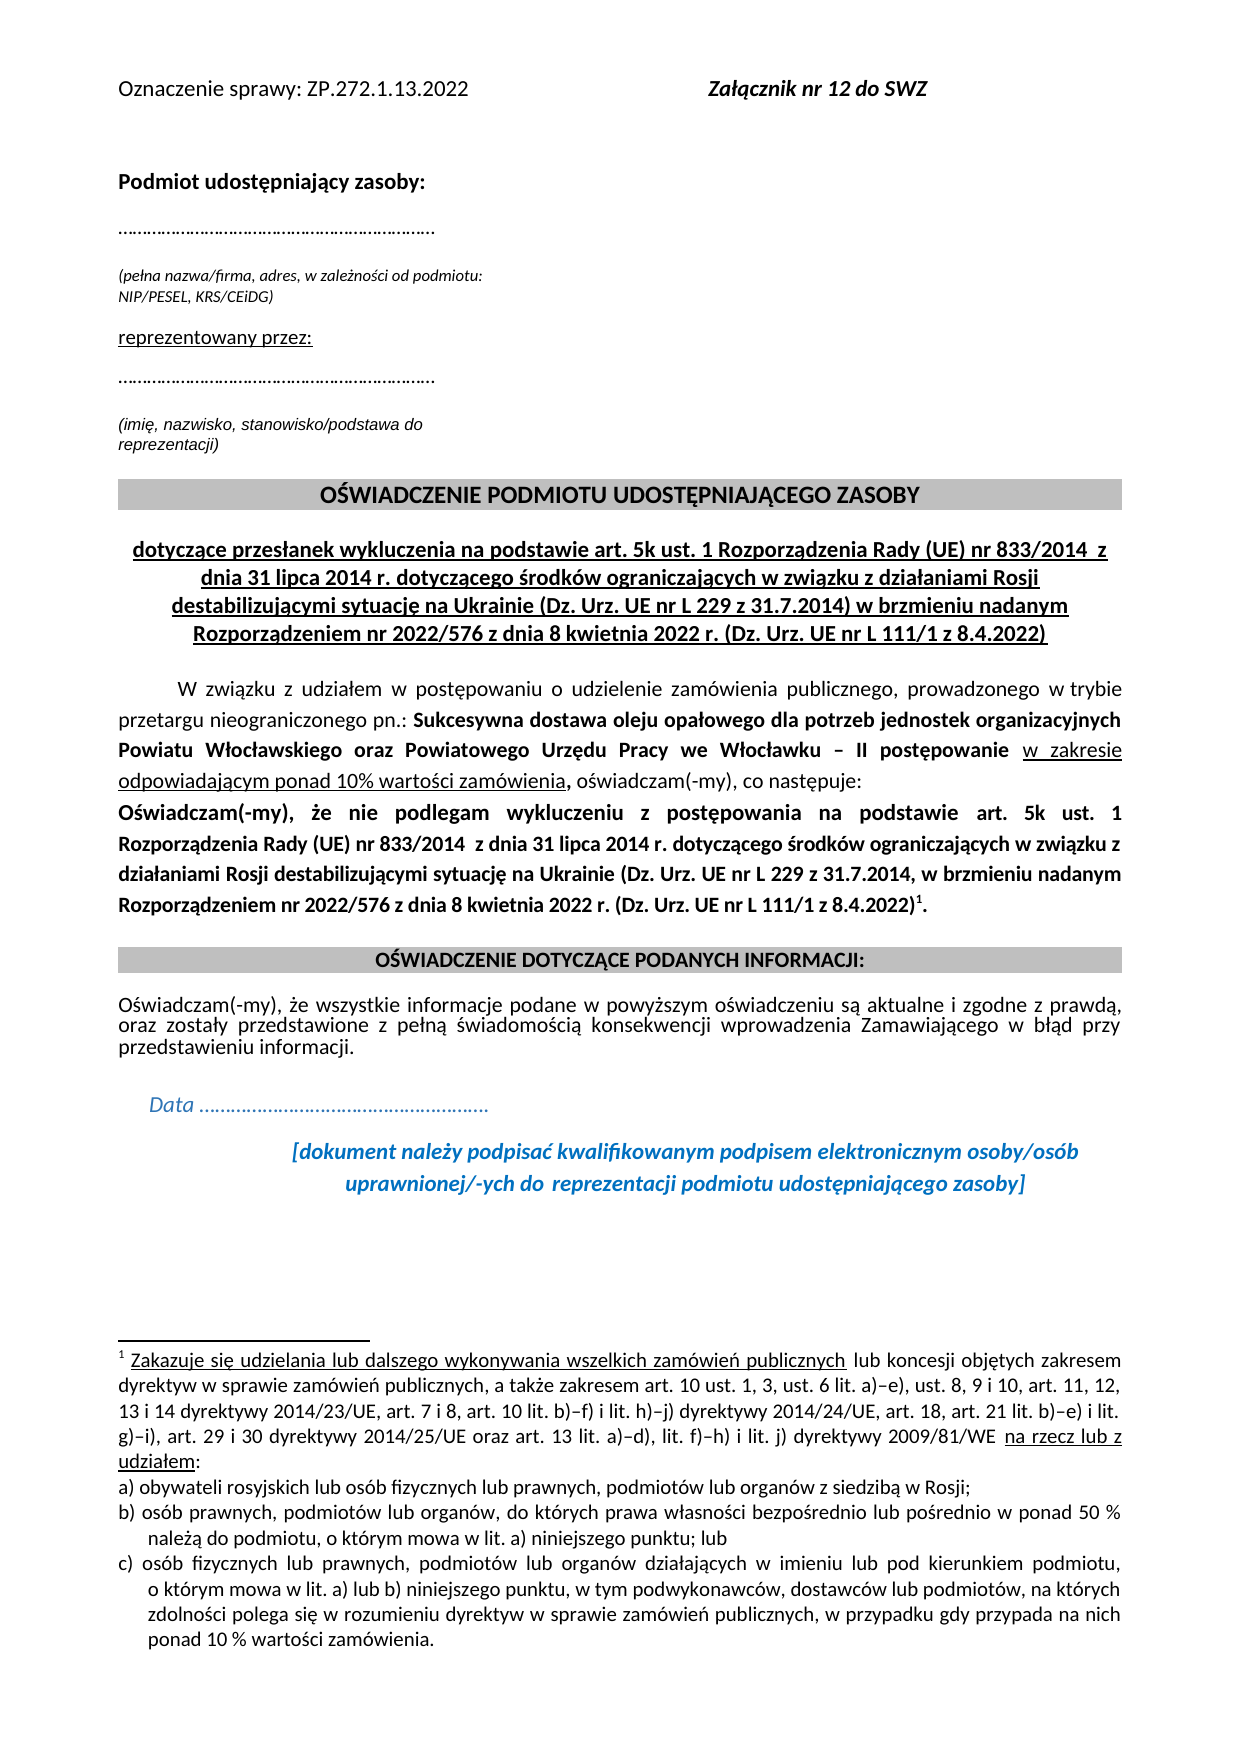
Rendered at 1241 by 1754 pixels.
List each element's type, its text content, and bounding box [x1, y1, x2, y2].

text Data ………………………………………………. [118, 1090, 1122, 1118]
text reprezentowany przez: [118, 324, 1122, 350]
text OŚWIADCZENIE DOTYCZĄCE PODANYCH INFORMACJI: [118, 947, 1122, 973]
text [dokument należy podpisać kwalifikowanym podpisem elektronicznym osoby/osób uprawnionej/-ych do reprezentacji podmiotu udostępniającego zasoby] [251, 1137, 1122, 1197]
text (pełna nazwa/firma, adres, w zależności od podmiotu: NIP/PESEL, KRS/CEiDG) [118, 265, 502, 307]
text dotyczące przesłanek wykluczenia na podstawie art. 5k ust. 1 Rozporządzenia Rady (UE) nr 833/2014 z dnia 31 lipca 2014 r. dotyczącego środków ograniczających w związku z działaniami Rosji destabilizującymi sytuację na Ukrainie (Dz. Urz. UE nr L 229 z 31.7.2014) w brzmieniu nadanym Rozporządzeniem nr 2022/576 z dnia 8 kwietnia 2022 r. (Dz. Urz. UE nr L 111/1 z 8.4.2022) [118, 535, 1122, 675]
text Oświadczam(-my), że wszystkie informacje podane w powyższym oświadczeniu są aktualne i zgodne z prawdą, oraz zostały przedstawione z pełną świadomością konsekwencji wprowadzenia Zamawiającego w błąd przy przedstawieniu informacji. [118, 996, 1122, 1059]
text Oświadczam(-my), że nie podlegam wykluczeniu z postępowania na podstawie art. 5k ust. 1 Rozporządzenia Rady (UE) nr 833/2014 z dnia 31 lipca 2014 r. dotyczącego środków ograniczających w związku z działaniami Rosji destabilizującymi sytuację na Ukrainie (Dz. Urz. UE nr L 229 z 31.7.2014, w brzmieniu nadanym Rozporządzeniem nr 2022/576 z dnia 8 kwietnia 2022 r. (Dz. Urz. UE nr L 111/1 z 8.4.2022). [118, 798, 1122, 918]
text (imię, nazwisko, stanowisko/podstawa do reprezentacji) [118, 414, 502, 454]
text ………………………………………………………… [118, 363, 502, 389]
text OŚWIADCZENIE PODMIOTU UDOSTĘPNIAJĄCEGO ZASOBY [118, 479, 1122, 510]
text W związku z udziałem w postępowaniu o udzielenie zamówienia publicznego, prowadzonego w trybie przetargu nieograniczonego pn.: Sukcesywna dostawa oleju opałowego dla potrzeb jednostek organizacyjnych Powiatu Włocławskiego oraz Powiatowego Urzędu Pracy we Włocławku – II postępowanie w zakresie odpowiadającym ponad 10% wartości zamówienia, oświadczam(-my), co następuje: [118, 675, 1122, 794]
text ………………………………………………………… [118, 214, 502, 240]
text Podmiot udostępniający zasoby: [118, 167, 1122, 196]
